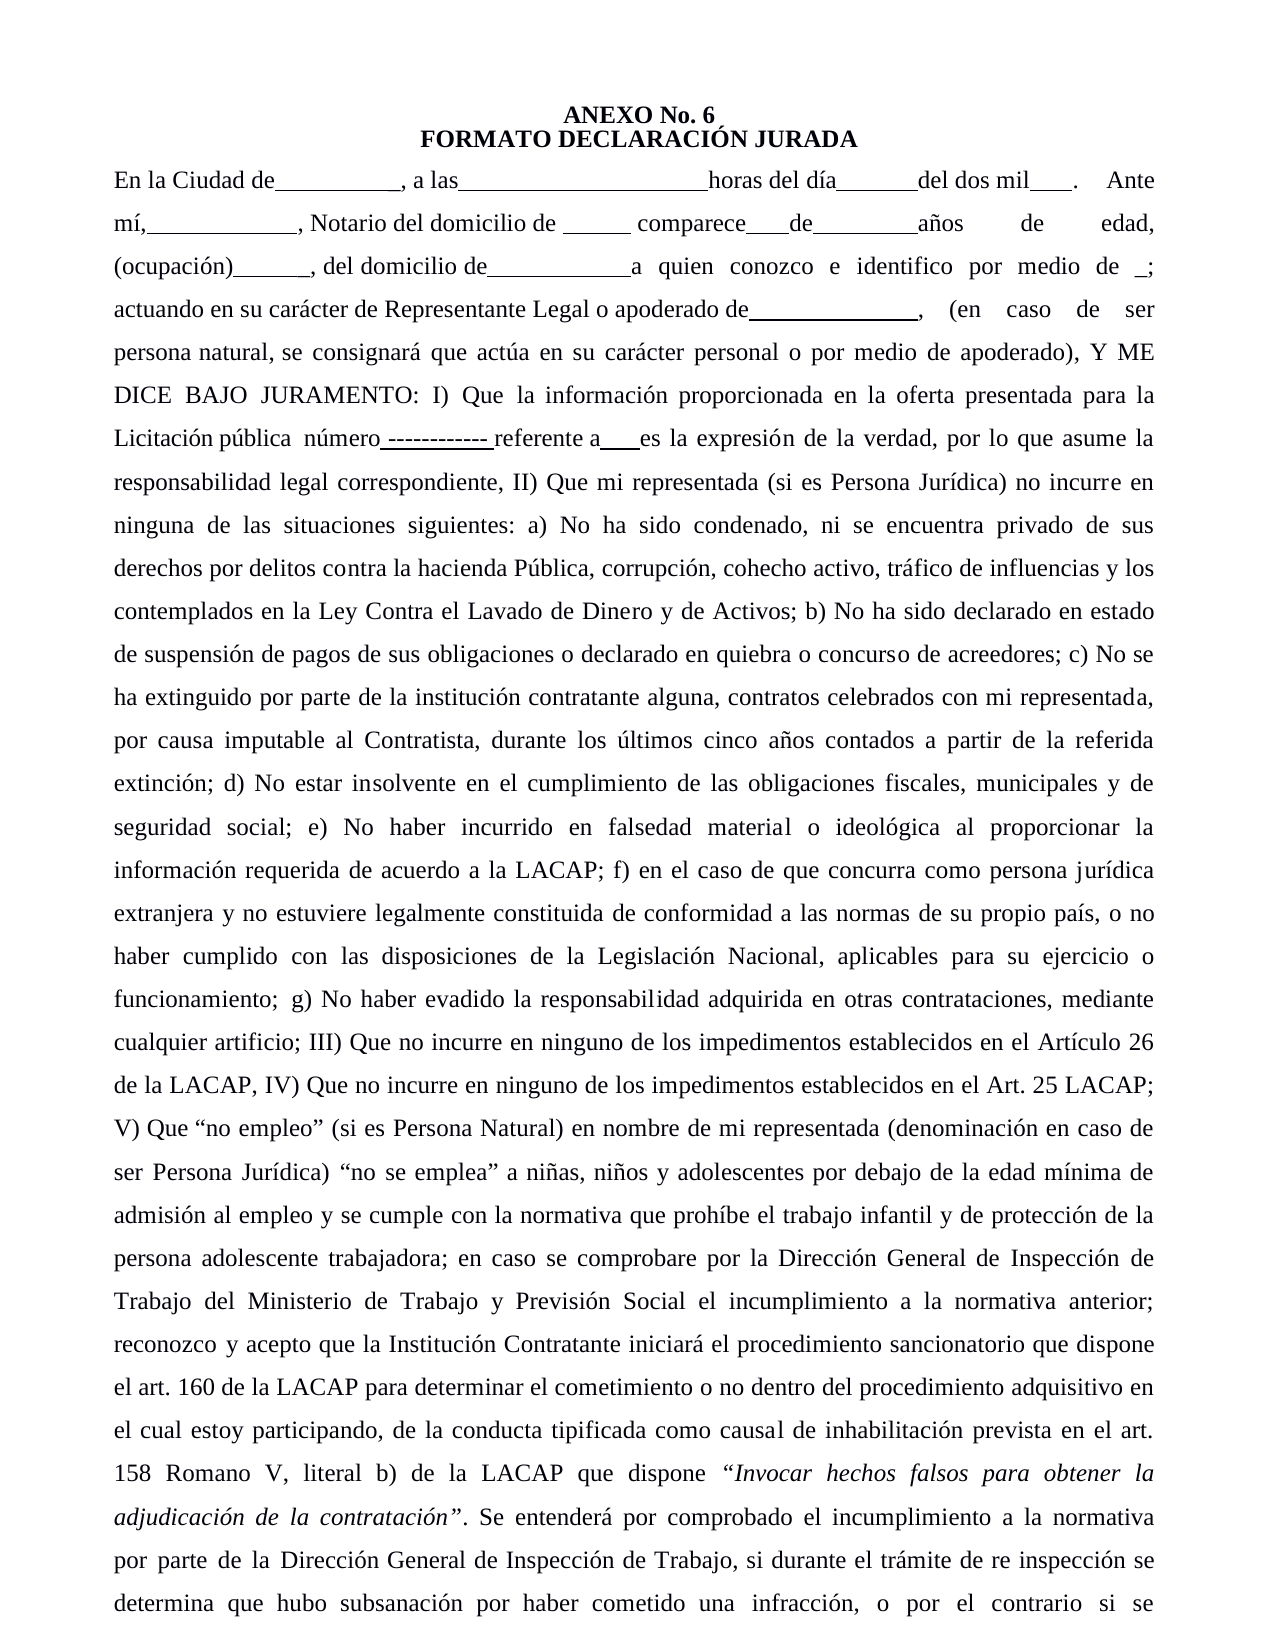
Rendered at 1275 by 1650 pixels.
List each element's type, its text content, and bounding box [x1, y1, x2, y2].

text FORMATO DECLARACIÓN JURADA [113, 129, 1164, 152]
subtitle ANEXO No. 6 [113, 100, 1164, 129]
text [113, 165, 1154, 1617]
